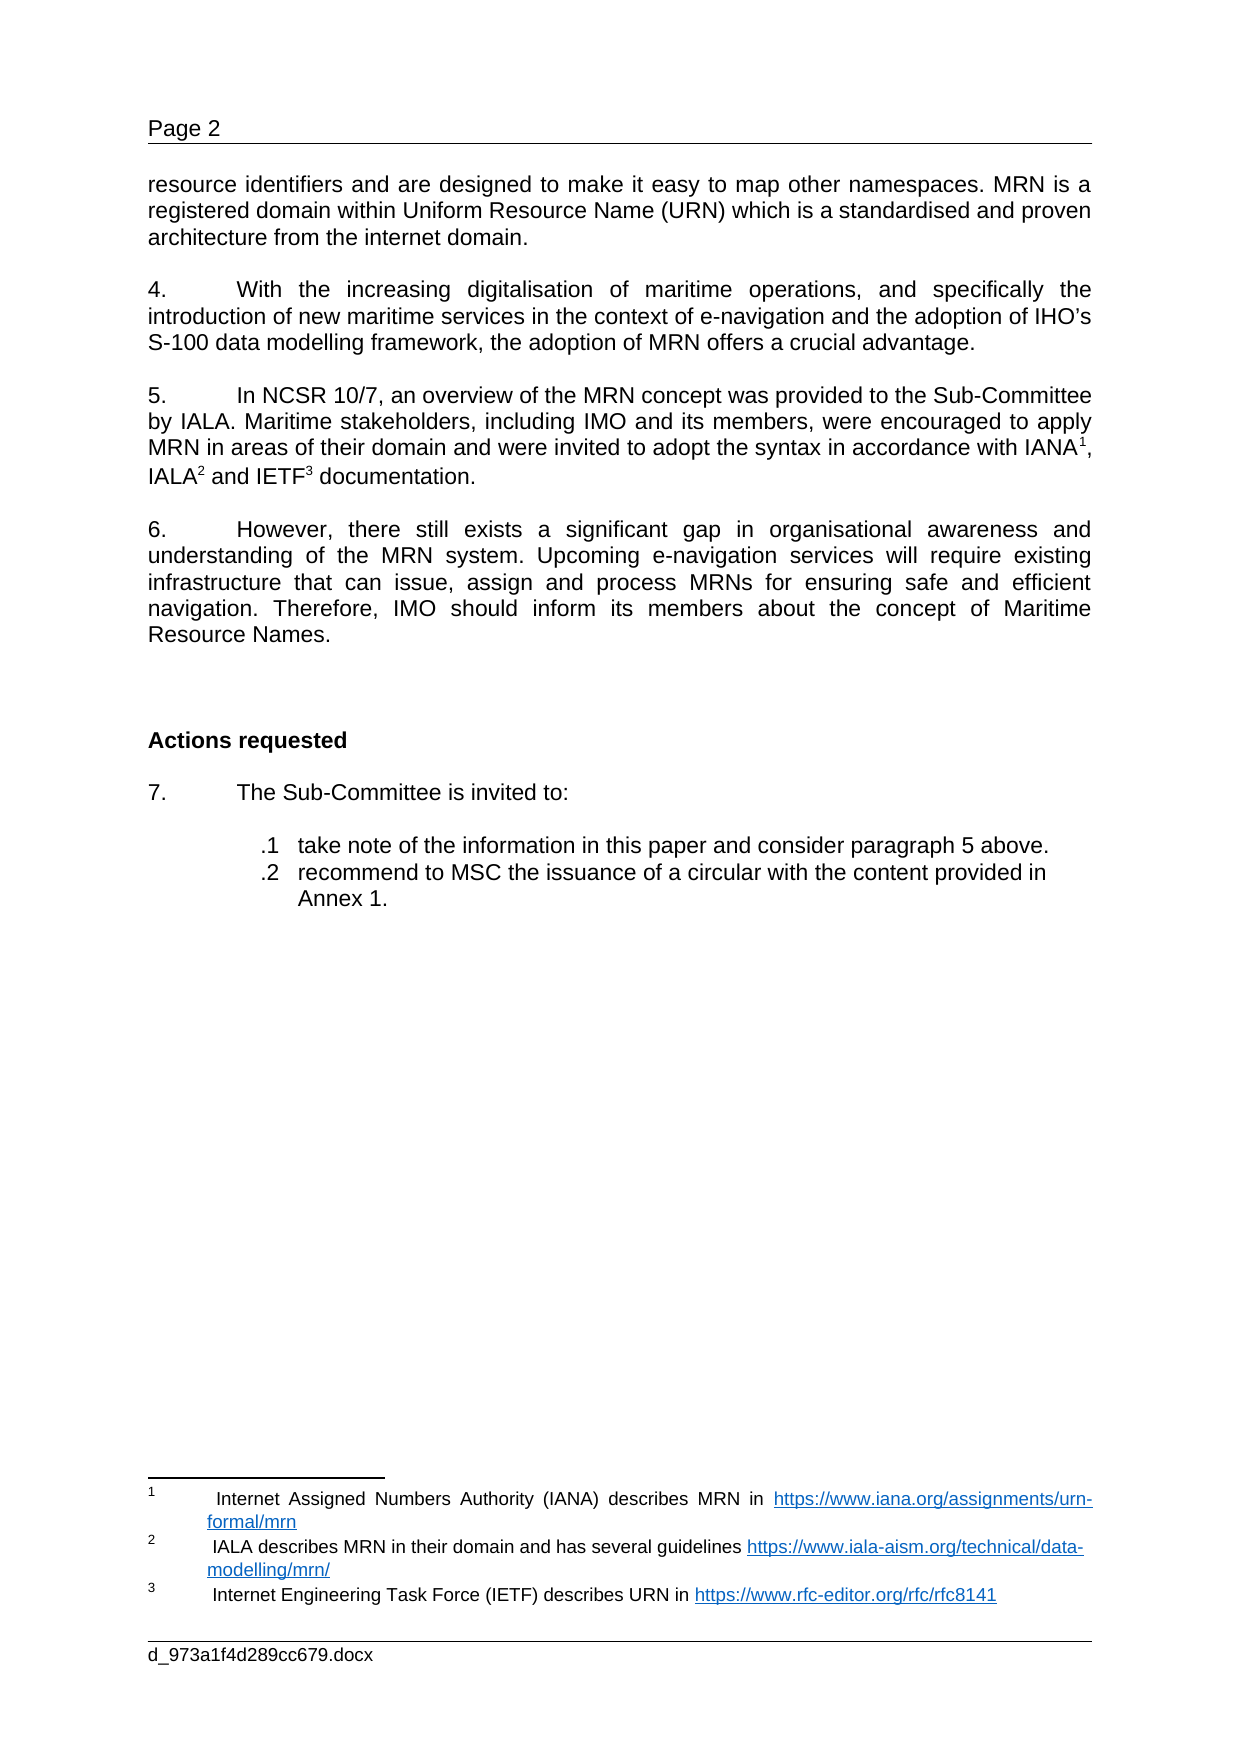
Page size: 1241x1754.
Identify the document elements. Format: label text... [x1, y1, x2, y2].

list take note of the information in this paper and consider paragraph 5 above. [260, 832, 1092, 858]
list However, there still exists a significant gap in organisational awareness and understanding of the MRN system. Upcoming e-navigation services will require existing infrastructure that can issue, assign and process MRNs for ensuring safe and efficient navigation. Therefore, IMO should inform its members about the concept of Maritime Resource Names. [148, 516, 1092, 648]
list The Sub-Committee is invited to: [148, 779, 1092, 806]
list In NCSR 10/7, an overview of the MRN concept was provided to the Sub-Committee by IALA. Maritime stakeholders, including IMO and its members, were encouraged to apply MRN in areas of their domain and were invited to adopt the syntax in accordance with IANA, IALA and IETF documentation. [148, 382, 1092, 489]
list Actions requested [148, 727, 1092, 753]
list recommend to MSC the issuance of a circular with the content provided in Annex 1. [260, 858, 1092, 911]
list With the increasing digitalisation of maritime operations, and specifically the introduction of new maritime services in the context of e-navigation and the adoption of IHO’s S-100 data modelling framework, the adoption of MRN offers a crucial advantage. [148, 276, 1092, 355]
